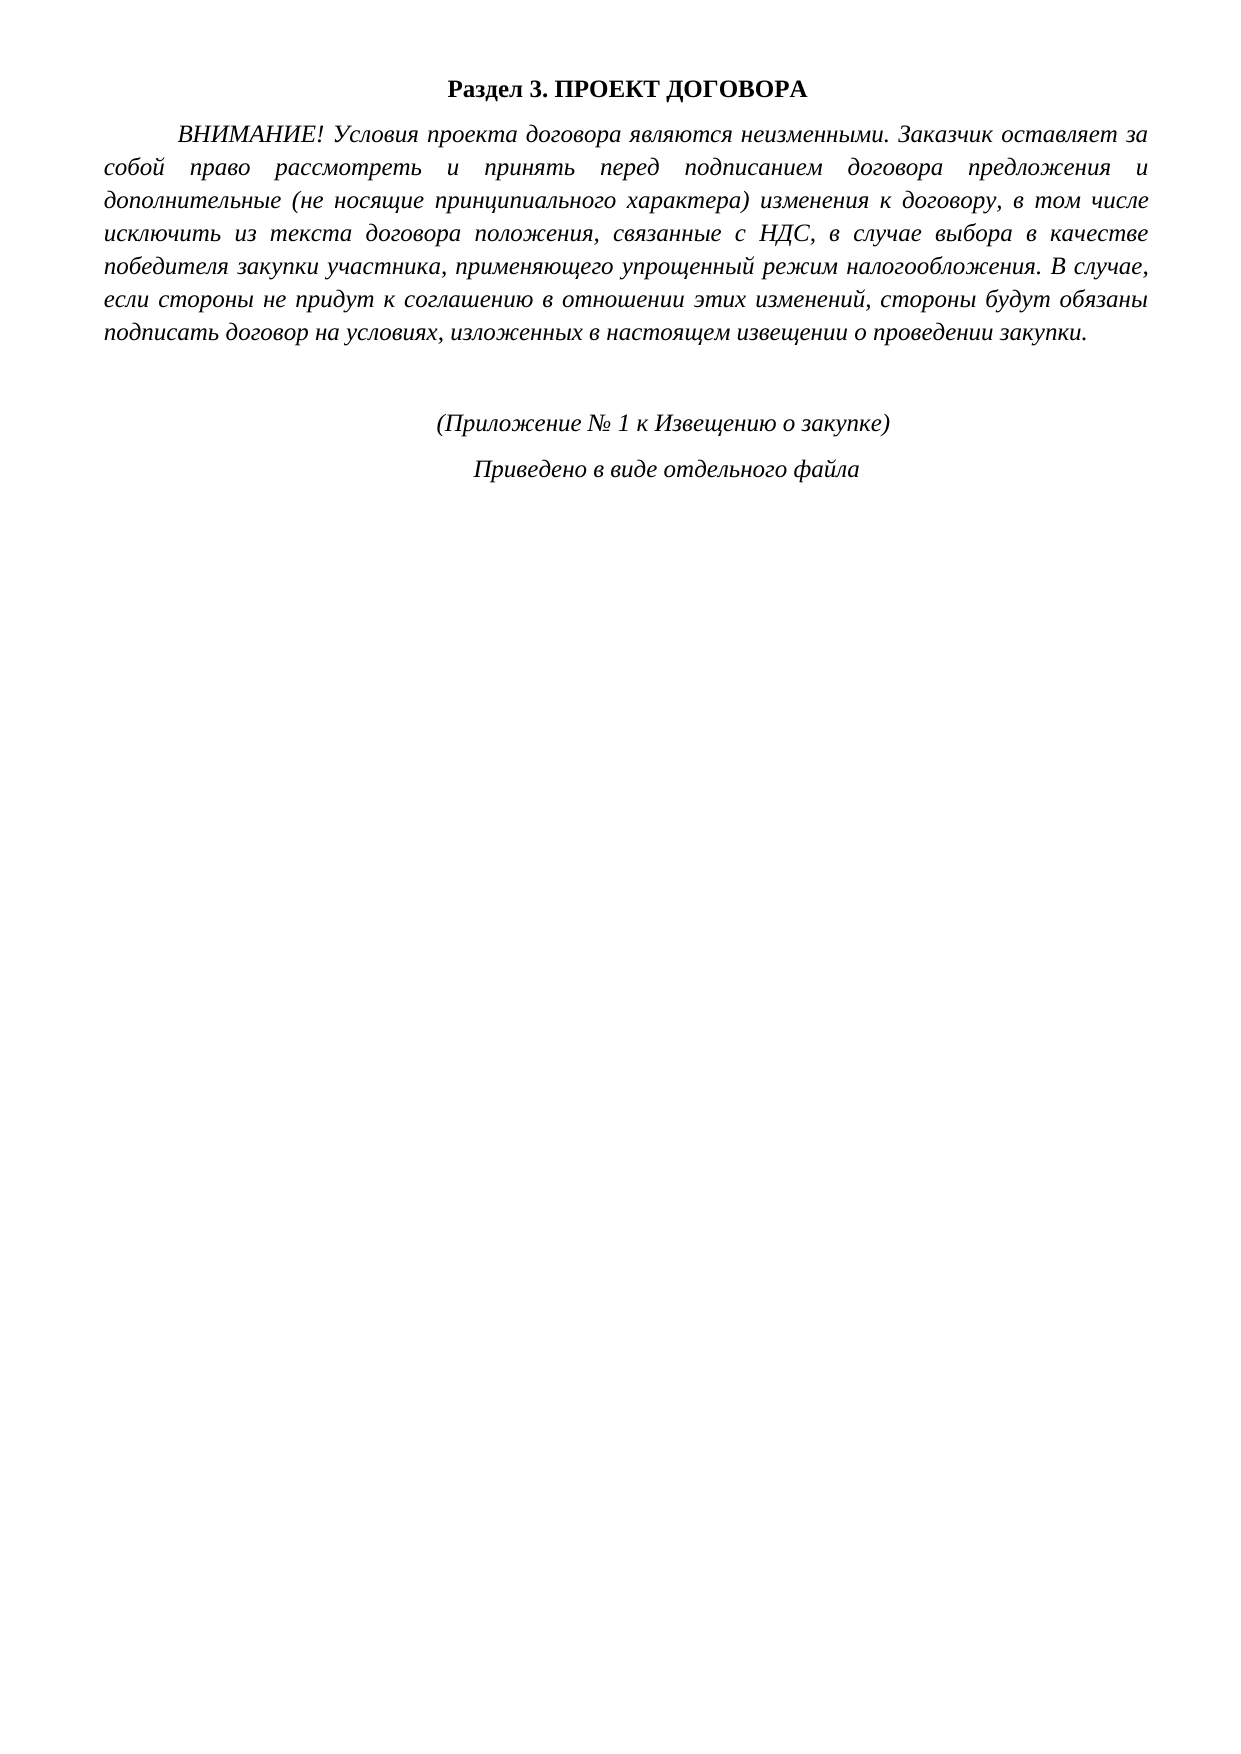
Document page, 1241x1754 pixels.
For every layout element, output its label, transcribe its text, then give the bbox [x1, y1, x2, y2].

text ВНИМАНИЕ! Условия проекта договора являются неизменными. Заказчик оставляет за собой право рассмотреть и принять перед подписанием договора предложения и дополнительные (не носящие принципиального характера) изменения к договору, в том числе исключить из текста договора положения, связанные с НДС, в случае выбора в качестве победителя закупки участника, применяющего упрощенный режим налогообложения. В случае, если стороны не придут к соглашению в отношении этих изменений, стороны будут обязаны подписать договор на условиях, изложенных в настоящем извещении о проведении закупки. [103, 119, 1152, 346]
text (Приложение № 1 к Извещению о закупке) [103, 408, 1152, 437]
text Раздел 3. ПРОЕКТ ДОГОВОРА [103, 74, 1152, 103]
text Приведено в виде отдельного файла [103, 454, 1152, 483]
